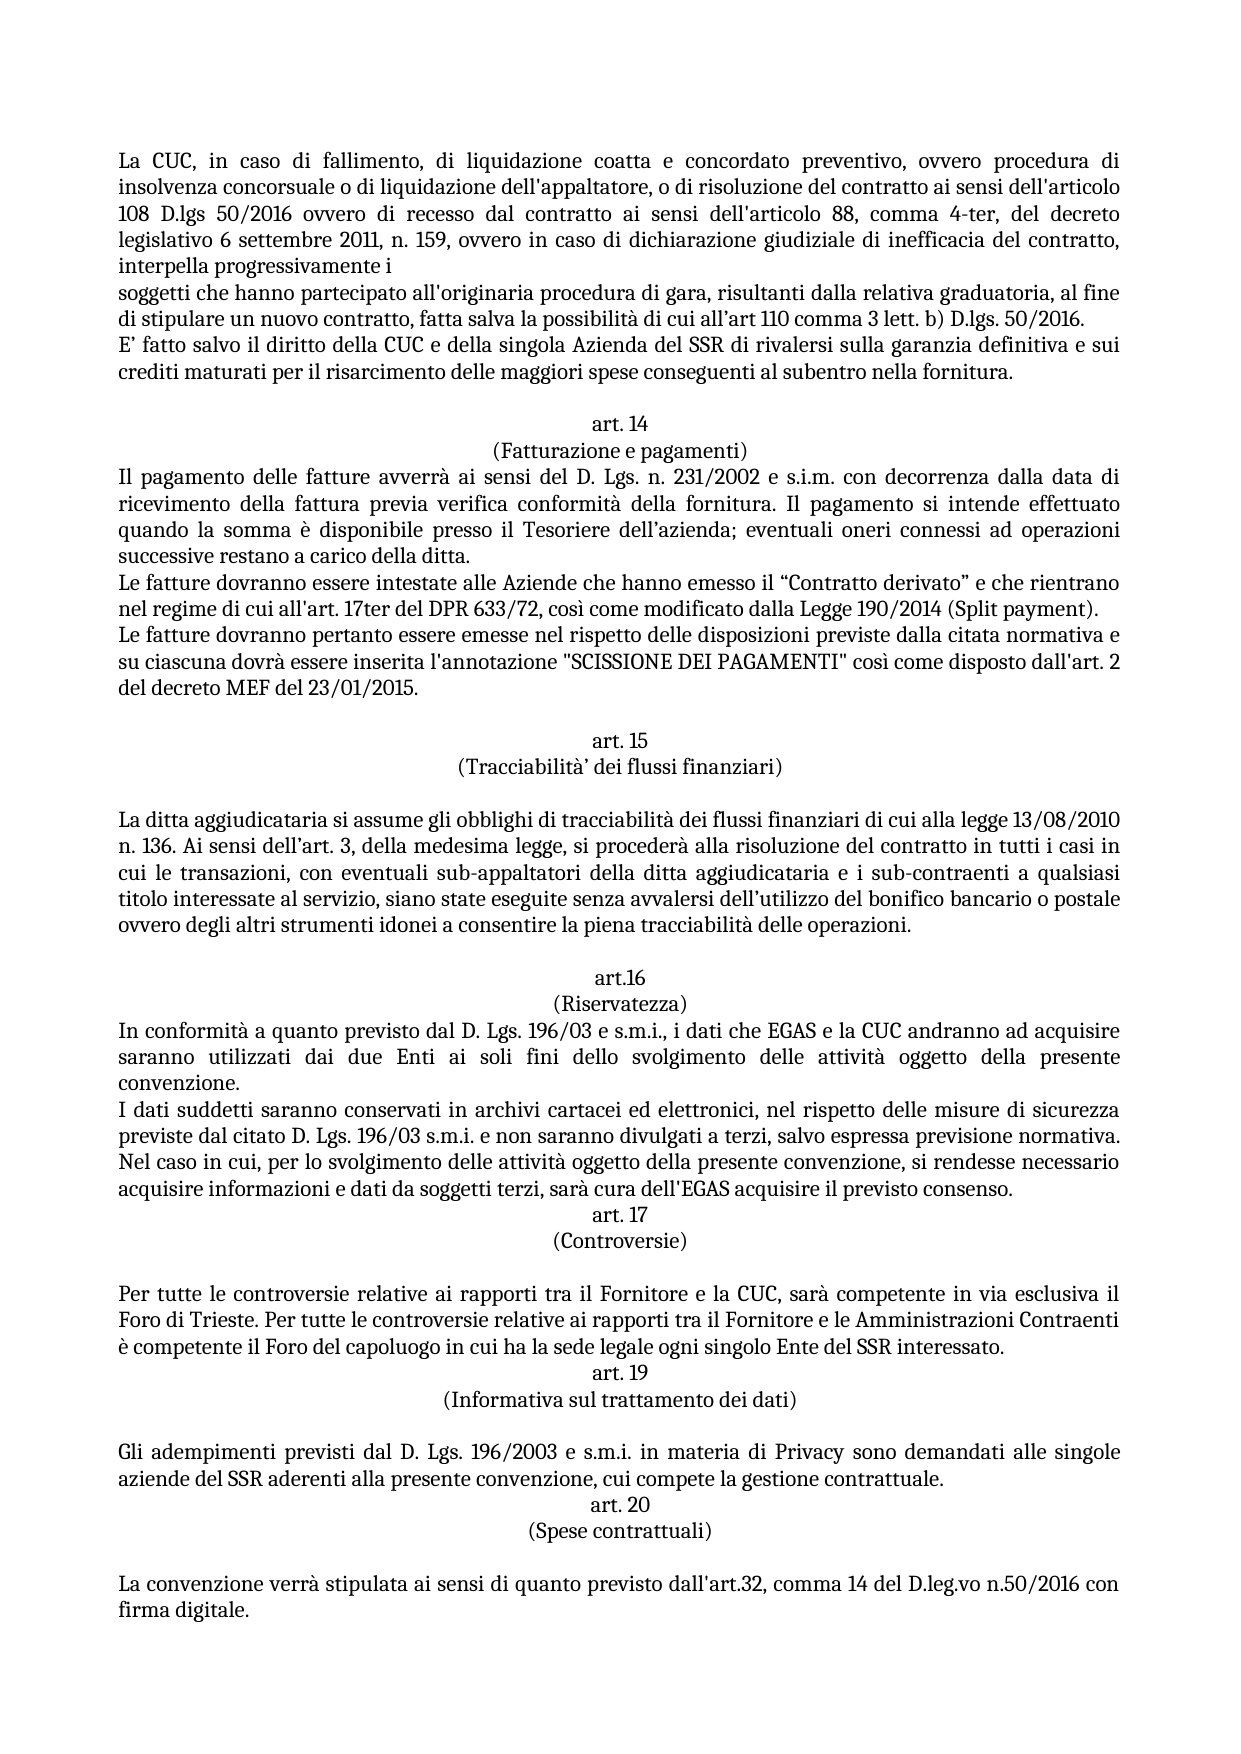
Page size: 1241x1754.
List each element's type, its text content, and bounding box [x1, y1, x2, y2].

text Le fatture dovranno essere intestate alle Aziende che hanno emesso il “Contratto derivato” e che rientrano nel regime di cui all'art. 17ter del DPR 633/72, così come modificato dalla Legge 190/2014 (Split payment). [118, 569, 1122, 622]
text Le fatture dovranno pertanto essere emesse nel rispetto delle disposizioni previste dalla citata normativa e su ciascuna dovrà essere inserita l'annotazione "SCISSIONE DEI PAGAMENTI" così come disposto dall'art. 2 del decreto MEF del 23/01/2015. [118, 622, 1122, 701]
text La ditta aggiudicataria si assume gli obblighi di tracciabilità dei flussi finanziari di cui alla legge 13/08/2010 n. 136. Ai sensi dell’art. 3, della medesima legge, si procederà alla risoluzione del contratto in tutti i casi in cui le transazioni, con eventuali sub-appaltatori della ditta aggiudicataria e i sub-contraenti a qualsiasi titolo interessate al servizio, siano state eseguite senza avvalersi dell’utilizzo del bonifico bancario o postale ovvero degli altri strumenti idonei a consentire la piena tracciabilità delle operazioni. [118, 807, 1122, 938]
text art. 17 [118, 1202, 1122, 1228]
text La CUC, in caso di fallimento, di liquidazione coatta e concordato preventivo, ovvero procedura di insolvenza concorsuale o di liquidazione dell'appaltatore, o di risoluzione del contratto ai sensi dell'articolo 108 D.lgs 50/2016 ovvero di recesso dal contratto ai sensi dell'articolo 88, comma 4-ter, del decreto legislativo 6 settembre 2011, n. 159, ovvero in caso di dichiarazione giudiziale di inefficacia del contratto, interpella progressivamente i [118, 148, 1122, 279]
text (Informativa sul trattamento dei dati) [118, 1386, 1122, 1413]
text (Spese contrattuali) [118, 1518, 1122, 1544]
text (Tracciabilità’ dei flussi finanziari) [118, 754, 1122, 780]
text Gli adempimenti previsti dal D. Lgs. 196/2003 e s.m.i. in materia di Privacy sono demandati alle singole aziende del SSR aderenti alla presente convenzione, cui compete la gestione contrattuale. [118, 1439, 1122, 1492]
text (Controversie) [118, 1228, 1122, 1254]
text (Fatturazione e pagamenti) [118, 438, 1122, 464]
text (Riservatezza) [118, 991, 1122, 1017]
text E’ fatto salvo il diritto della CUC e della singola Azienda del SSR di rivalersi sulla garanzia definitiva e sui crediti maturati per il risarcimento delle maggiori spese conseguenti al subentro nella fornitura. [118, 332, 1122, 385]
text La convenzione verrà stipulata ai sensi di quanto previsto dall'art.32, comma 14 del D.leg.vo n.50/2016 con firma digitale. [118, 1571, 1122, 1623]
text art. 19 [118, 1360, 1122, 1386]
text art. 14 [118, 411, 1122, 438]
text soggetti che hanno partecipato all'originaria procedura di gara, risultanti dalla relativa graduatoria, al fine di stipulare un nuovo contratto, fatta salva la possibilità di cui all’art 110 comma 3 lett. b) D.lgs. 50/2016. [118, 279, 1122, 332]
text Per tutte le controversie relative ai rapporti tra il Fornitore e la CUC, sarà competente in via esclusiva il Foro di Trieste. Per tutte le controversie relative ai rapporti tra il Fornitore e le Amministrazioni Contraenti è competente il Foro del capoluogo in cui ha la sede legale ogni singolo Ente del SSR interessato. [118, 1281, 1122, 1360]
text art. 15 [118, 727, 1122, 754]
text art. 20 [118, 1492, 1122, 1518]
text In conformità a quanto previsto dal D. Lgs. 196/03 e s.m.i., i dati che EGAS e la CUC andranno ad acquisire saranno utilizzati dai due Enti ai soli fini dello svolgimento delle attività oggetto della presente convenzione. [118, 1017, 1122, 1096]
text Il pagamento delle fatture avverrà ai sensi del D. Lgs. n. 231/2002 e s.i.m. con decorrenza dalla data di ricevimento della fattura previa verifica conformità della fornitura. Il pagamento si intende effettuato quando la somma è disponibile presso il Tesoriere dell’azienda; eventuali oneri connessi ad operazioni successive restano a carico della ditta. [118, 464, 1122, 569]
text I dati suddetti saranno conservati in archivi cartacei ed elettronici, nel rispetto delle misure di sicurezza previste dal citato D. Lgs. 196/03 s.m.i. e non saranno divulgati a terzi, salvo espressa previsione normativa. Nel caso in cui, per lo svolgimento delle attività oggetto della presente convenzione, si rendesse necessario acquisire informazioni e dati da soggetti terzi, sarà cura dell'EGAS acquisire il previsto consenso. [118, 1096, 1122, 1202]
text art.16 [118, 965, 1122, 991]
